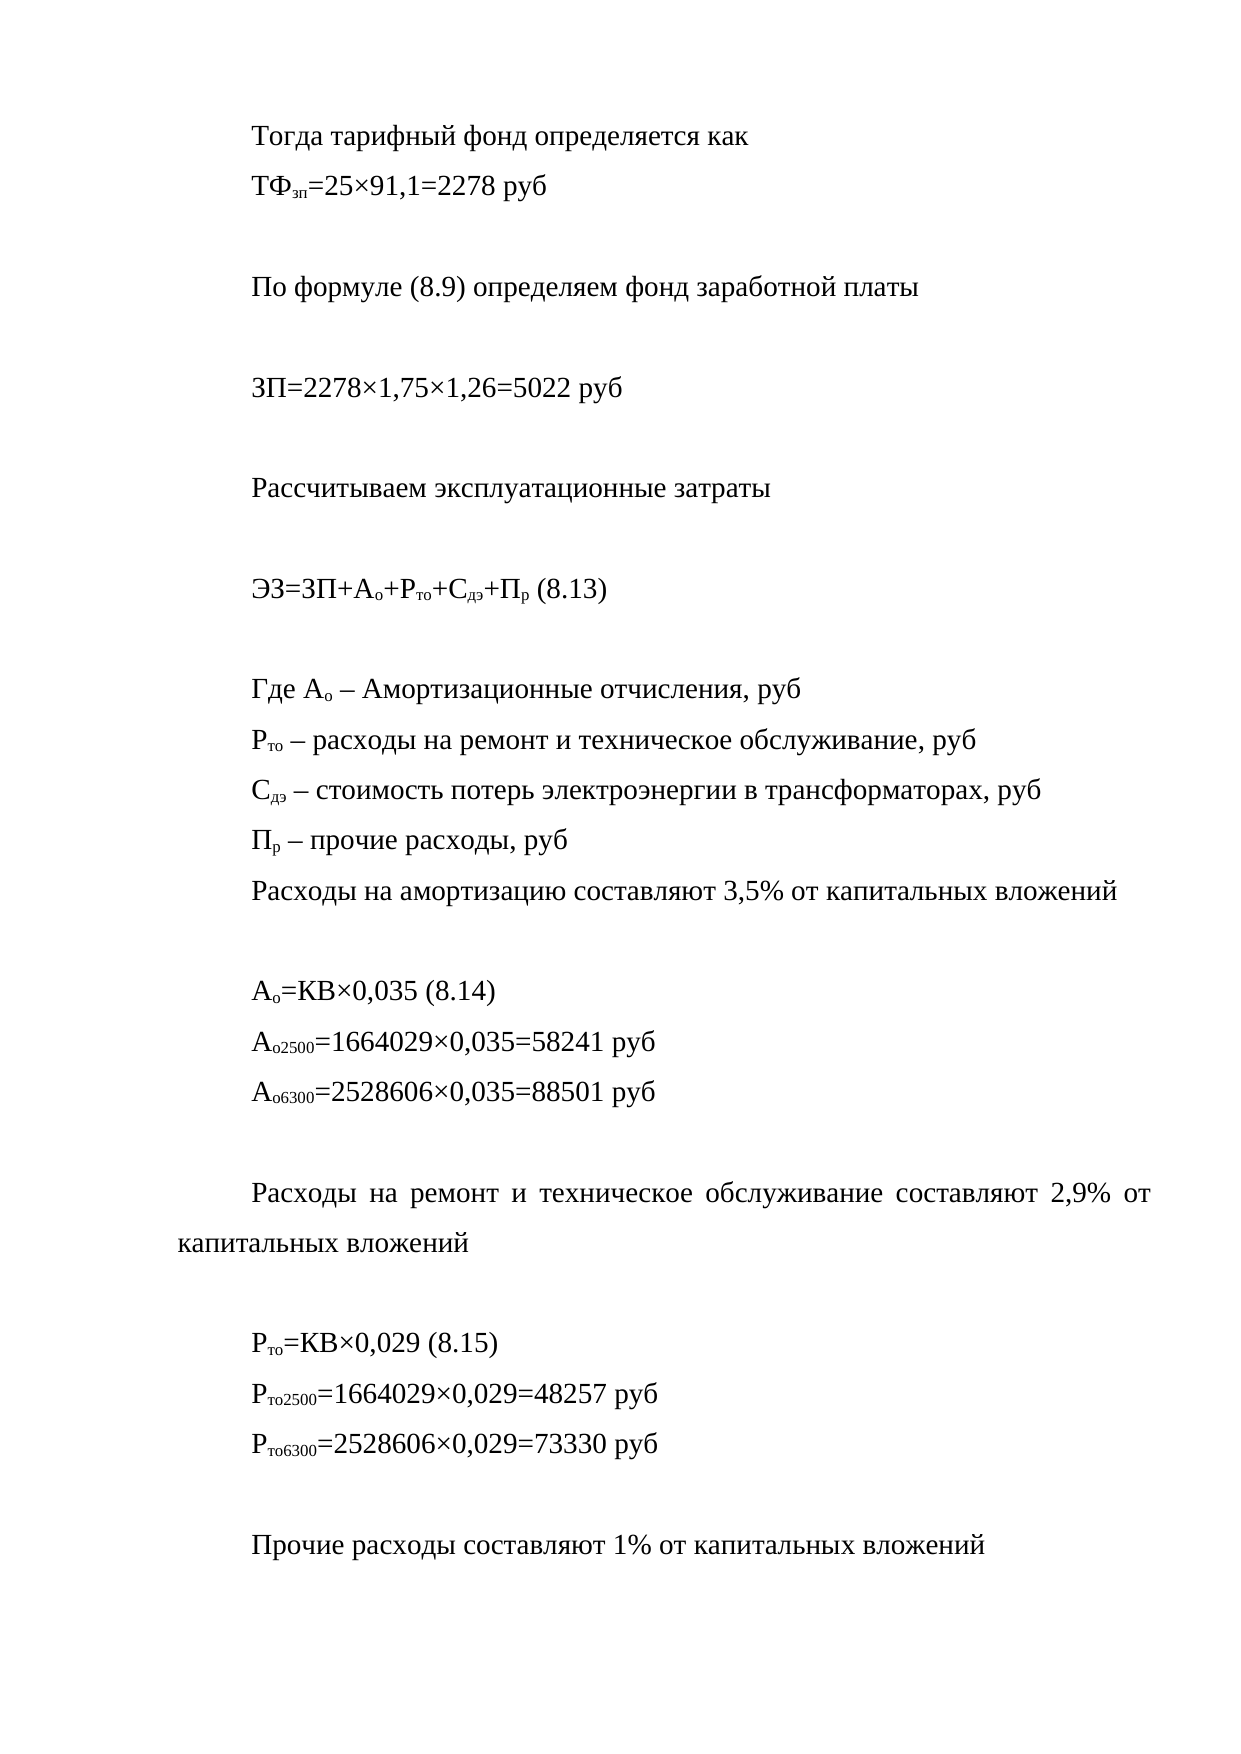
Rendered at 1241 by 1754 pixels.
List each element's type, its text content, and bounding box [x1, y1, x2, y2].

text Расходы на ремонт и техническое обслуживание составляют 2,9% от капитальных вложений [177, 1175, 1152, 1258]
text Рто – расходы на ремонт и техническое обслуживание, руб [177, 722, 1152, 755]
text ТФзп=25×91,1=2278 руб [177, 168, 1152, 202]
text Ао2500=1664029×0,035=58241 руб [177, 1024, 1152, 1057]
text Тогда тарифный фонд определяется как [177, 118, 1152, 152]
text Рто2500=1664029×0,029=48257 руб [177, 1376, 1152, 1409]
text Рто6300=2528606×0,029=73330 руб [177, 1426, 1152, 1460]
text Рто=КВ×0,029 (8.15) [177, 1326, 1152, 1359]
text Рассчитываем эксплуатационные затраты [177, 470, 1152, 504]
text Прочие расходы составляют 1% от капитальных вложений [177, 1527, 1152, 1560]
text Пр – прочие расходы, руб [177, 822, 1152, 856]
text Ао=КВ×0,035 (8.14) [177, 973, 1152, 1007]
text По формуле (8.9) определяем фонд заработной платы [177, 269, 1152, 303]
text ЭЗ=ЗП+Ао+Рто+Сдэ+Пр (8.13) [177, 571, 1152, 604]
text Ао6300=2528606×0,035=88501 руб [177, 1074, 1152, 1108]
text Сдэ – стоимость потерь электроэнергии в трансформаторах, руб [177, 772, 1152, 806]
text Расходы на амортизацию составляют 3,5% от капитальных вложений [177, 873, 1152, 906]
text ЗП=2278×1,75×1,26=5022 руб [177, 370, 1152, 403]
text Где Ао – Амортизационные отчисления, руб [177, 672, 1152, 705]
